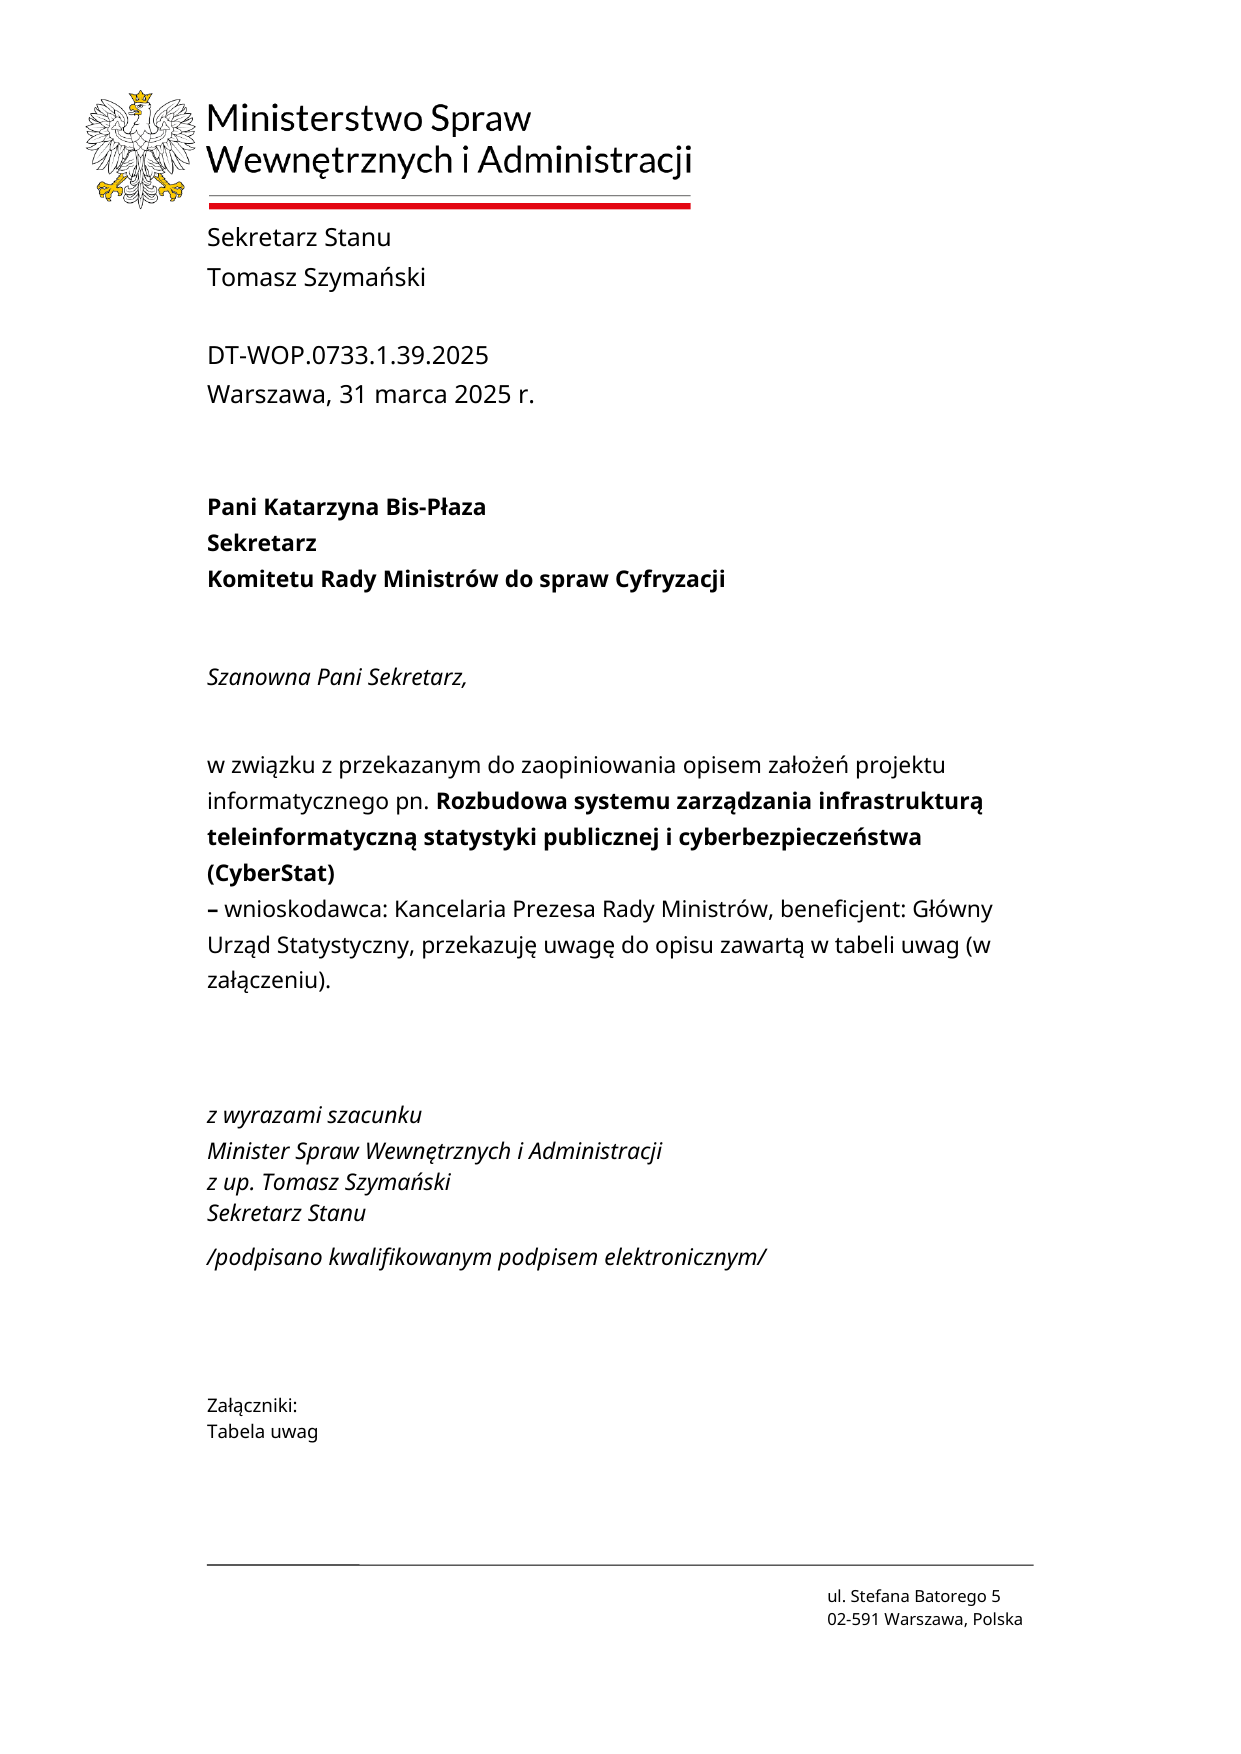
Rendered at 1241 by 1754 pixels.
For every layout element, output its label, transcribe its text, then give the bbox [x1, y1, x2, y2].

text Załączniki: [207, 1393, 1033, 1418]
text /podpisano kwalifikowanym podpisem elektronicznym/ [207, 1241, 1033, 1272]
picture [76, 81, 699, 216]
text z wyrazami szacunku [207, 1099, 1033, 1130]
text Sekretarz [207, 527, 1033, 558]
text Minister Spraw Wewnętrznych i Administracji z up. Tomasz Szymański Sekretarz Stanu [207, 1135, 1033, 1228]
text Sekretarz Stanu [207, 220, 1033, 254]
text Szanowna Pani Sekretarz, [207, 661, 1033, 693]
text Pani Katarzyna Bis-Płaza [207, 491, 1033, 522]
text DT-WOP.0733.1.39.2025 [207, 338, 1033, 372]
text w związku z przekazanym do zaopiniowania opisem założeń projektu informatycznego pn. Rozbudowa systemu zarządzania infrastrukturą teleinformatyczną statystyki publicznej i cyberbezpieczeństwa (CyberStat) – wnioskodawca: Kancelaria Prezesa Rady Ministrów, beneficjent: Główny Urząd Statystyczny, przekazuję uwagę do opisu zawartą w tabeli uwag (w załączeniu). [207, 749, 1033, 996]
text Tomasz Szymański [207, 259, 1033, 293]
text Tabela uwag [207, 1418, 1033, 1444]
text Warszawa, 31 marca 2025 r. [207, 377, 1033, 411]
text Komitetu Rady Ministrów do spraw Cyfryzacji [207, 563, 1033, 594]
